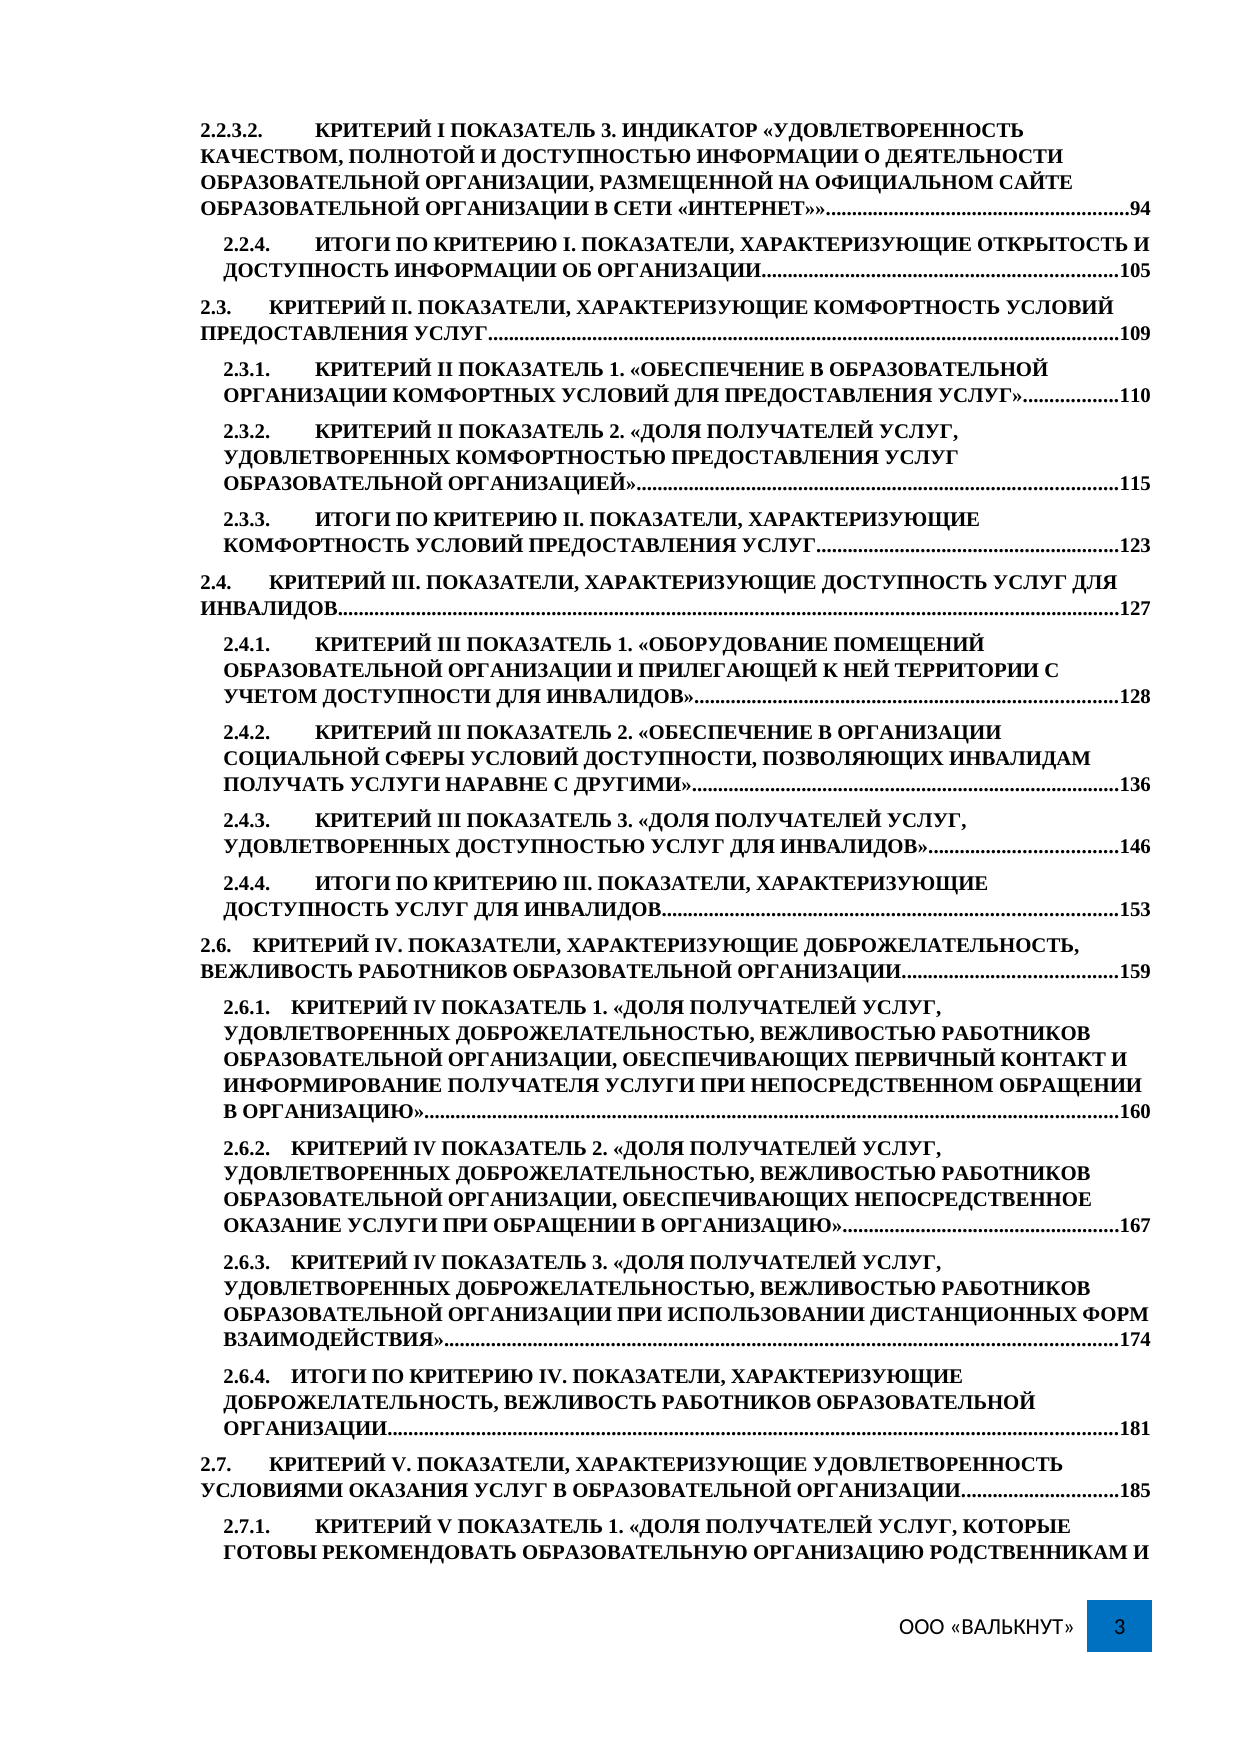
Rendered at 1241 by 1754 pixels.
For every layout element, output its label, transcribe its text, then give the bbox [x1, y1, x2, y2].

text 2.4.1. КРИТЕРИЙ III ПОКАЗАТЕЛЬ 1. «ОБОРУДОВАНИЕ ПОМЕЩЕНИЙ ОБРАЗОВАТЕЛЬНОЙ ОРГАНИЗАЦИИ И ПРИЛЕГАЮЩЕЙ К НЕЙ ТЕРРИТОРИИ С УЧЕТОМ ДОСТУПНОСТИ ДЛЯ ИНВАЛИДОВ». 128 [223, 632, 1152, 708]
text 2.2.4. ИТОГИ ПО КРИТЕРИЮ I. ПОКАЗАТЕЛИ, ХАРАКТЕРИЗУЮЩИЕ ОТКРЫТОСТЬ И ДОСТУПНОСТЬ ИНФОРМАЦИИ ОБ ОРГАНИЗАЦИИ. 105 [223, 232, 1152, 282]
text 2.4.4. ИТОГИ ПО КРИТЕРИЮ III. ПОКАЗАТЕЛИ, ХАРАКТЕРИЗУЮЩИЕ ДОСТУПНОСТЬ УСЛУГ ДЛЯ ИНВАЛИДОВ. 153 [223, 871, 1152, 921]
text 2.6.2. КРИТЕРИЙ IV ПОКАЗАТЕЛЬ 2. «ДОЛЯ ПОЛУЧАТЕЛЕЙ УСЛУГ, УДОВЛЕТВОРЕННЫХ ДОБРОЖЕЛАТЕЛЬНОСТЬЮ, ВЕЖЛИВОСТЬЮ РАБОТНИКОВ ОБРАЗОВАТЕЛЬНОЙ ОРГАНИЗАЦИИ, ОБЕСПЕЧИВАЮЩИХ НЕПОСРЕДСТВЕННОЕ ОКАЗАНИЕ УСЛУГИ ПРИ ОБРАЩЕНИИ В ОРГАНИЗАЦИЮ». 167 [223, 1135, 1152, 1237]
text 2.6.4. ИТОГИ ПО КРИТЕРИЮ IV. ПОКАЗАТЕЛИ, ХАРАКТЕРИЗУЮЩИЕ ДОБРОЖЕЛАТЕЛЬНОСТЬ, ВЕЖЛИВОСТЬ РАБОТНИКОВ ОБРАЗОВАТЕЛЬНОЙ ОРГАНИЗАЦИИ. 181 [223, 1364, 1152, 1440]
text 2.3.2. КРИТЕРИЙ II ПОКАЗАТЕЛЬ 2. «ДОЛЯ ПОЛУЧАТЕЛЕЙ УСЛУГ, УДОВЛЕТВОРЕННЫХ КОМФОРТНОСТЬЮ ПРЕДОСТАВЛЕНИЯ УСЛУГ ОБРАЗОВАТЕЛЬНОЙ ОРГАНИЗАЦИЕЙ». 115 [223, 419, 1152, 495]
text 2.7. КРИТЕРИЙ V. ПОКАЗАТЕЛИ, ХАРАКТЕРИЗУЮЩИЕ УДОВЛЕТВОРЕННОСТЬ УСЛОВИЯМИ ОКАЗАНИЯ УСЛУГ В ОБРАЗОВАТЕЛЬНОЙ ОРГАНИЗАЦИИ. 185 [200, 1452, 1152, 1502]
text 2.6.1. КРИТЕРИЙ IV ПОКАЗАТЕЛЬ 1. «ДОЛЯ ПОЛУЧАТЕЛЕЙ УСЛУГ, УДОВЛЕТВОРЕННЫХ ДОБРОЖЕЛАТЕЛЬНОСТЬЮ, ВЕЖЛИВОСТЬЮ РАБОТНИКОВ ОБРАЗОВАТЕЛЬНОЙ ОРГАНИЗАЦИИ, ОБЕСПЕЧИВАЮЩИХ ПЕРВИЧНЫЙ КОНТАКТ И ИНФОРМИРОВАНИЕ ПОЛУЧАТЕЛЯ УСЛУГИ ПРИ НЕПОСРЕДСТВЕННОМ ОБРАЩЕНИИ В ОРГАНИЗАЦИЮ». 160 [223, 995, 1152, 1123]
text 2.6. КРИТЕРИЙ IV. ПОКАЗАТЕЛИ, ХАРАКТЕРИЗУЮЩИЕ ДОБРОЖЕЛАТЕЛЬНОСТЬ, ВЕЖЛИВОСТЬ РАБОТНИКОВ ОБРАЗОВАТЕЛЬНОЙ ОРГАНИЗАЦИИ. 159 [200, 933, 1152, 983]
text 2.3. КРИТЕРИЙ II. ПОКАЗАТЕЛИ, ХАРАКТЕРИЗУЮЩИЕ КОМФОРТНОСТЬ УСЛОВИЙ ПРЕДОСТАВЛЕНИЯ УСЛУГ. 109 [200, 294, 1152, 344]
text 2.4.3. КРИТЕРИЙ III ПОКАЗАТЕЛЬ 3. «ДОЛЯ ПОЛУЧАТЕЛЕЙ УСЛУГ, УДОВЛЕТВОРЕННЫХ ДОСТУПНОСТЬЮ УСЛУГ ДЛЯ ИНВАЛИДОВ». 146 [223, 808, 1152, 858]
text 2.2.3.2. КРИТЕРИЙ I ПОКАЗАТЕЛЬ 3. ИНДИКАТОР «УДОВЛЕТВОРЕННОСТЬ КАЧЕСТВОМ, ПОЛНОТОЙ И ДОСТУПНОСТЬЮ ИНФОРМАЦИИ О ДЕЯТЕЛЬНОСТИ ОБРАЗОВАТЕЛЬНОЙ ОРГАНИЗАЦИИ, РАЗМЕЩЕННОЙ НА ОФИЦИАЛЬНОМ САЙТЕ ОБРАЗОВАТЕЛЬНОЙ ОРГАНИЗАЦИИ В СЕТИ «ИНТЕРНЕТ»». 94 [200, 118, 1152, 220]
text 2.4. КРИТЕРИЙ III. ПОКАЗАТЕЛИ, ХАРАКТЕРИЗУЮЩИЕ ДОСТУПНОСТЬ УСЛУГ ДЛЯ ИНВАЛИДОВ. 127 [200, 570, 1152, 620]
text 2.3.1. КРИТЕРИЙ II ПОКАЗАТЕЛЬ 1. «ОБЕСПЕЧЕНИЕ В ОБРАЗОВАТЕЛЬНОЙ ОРГАНИЗАЦИИ КОМФОРТНЫХ УСЛОВИЙ ДЛЯ ПРЕДОСТАВЛЕНИЯ УСЛУГ». 110 [223, 357, 1152, 407]
text 2.3.3. ИТОГИ ПО КРИТЕРИЮ II. ПОКАЗАТЕЛИ, ХАРАКТЕРИЗУЮЩИЕ КОМФОРТНОСТЬ УСЛОВИЙ ПРЕДОСТАВЛЕНИЯ УСЛУГ. 123 [223, 507, 1152, 557]
text 2.4.2. КРИТЕРИЙ III ПОКАЗАТЕЛЬ 2. «ОБЕСПЕЧЕНИЕ В ОРГАНИЗАЦИИ СОЦИАЛЬНОЙ СФЕРЫ УСЛОВИЙ ДОСТУПНОСТИ, ПОЗВОЛЯЮЩИХ ИНВАЛИДАМ ПОЛУЧАТЬ УСЛУГИ НАРАВНЕ С ДРУГИМИ». 136 [223, 720, 1152, 796]
text 2.6.3. КРИТЕРИЙ IV ПОКАЗАТЕЛЬ 3. «ДОЛЯ ПОЛУЧАТЕЛЕЙ УСЛУГ, УДОВЛЕТВОРЕННЫХ ДОБРОЖЕЛАТЕЛЬНОСТЬЮ, ВЕЖЛИВОСТЬЮ РАБОТНИКОВ ОБРАЗОВАТЕЛЬНОЙ ОРГАНИЗАЦИИ ПРИ ИСПОЛЬЗОВАНИИ ДИСТАНЦИОННЫХ ФОРМ ВЗАИМОДЕЙСТВИЯ». 174 [223, 1249, 1152, 1351]
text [223, 1514, 1152, 1564]
